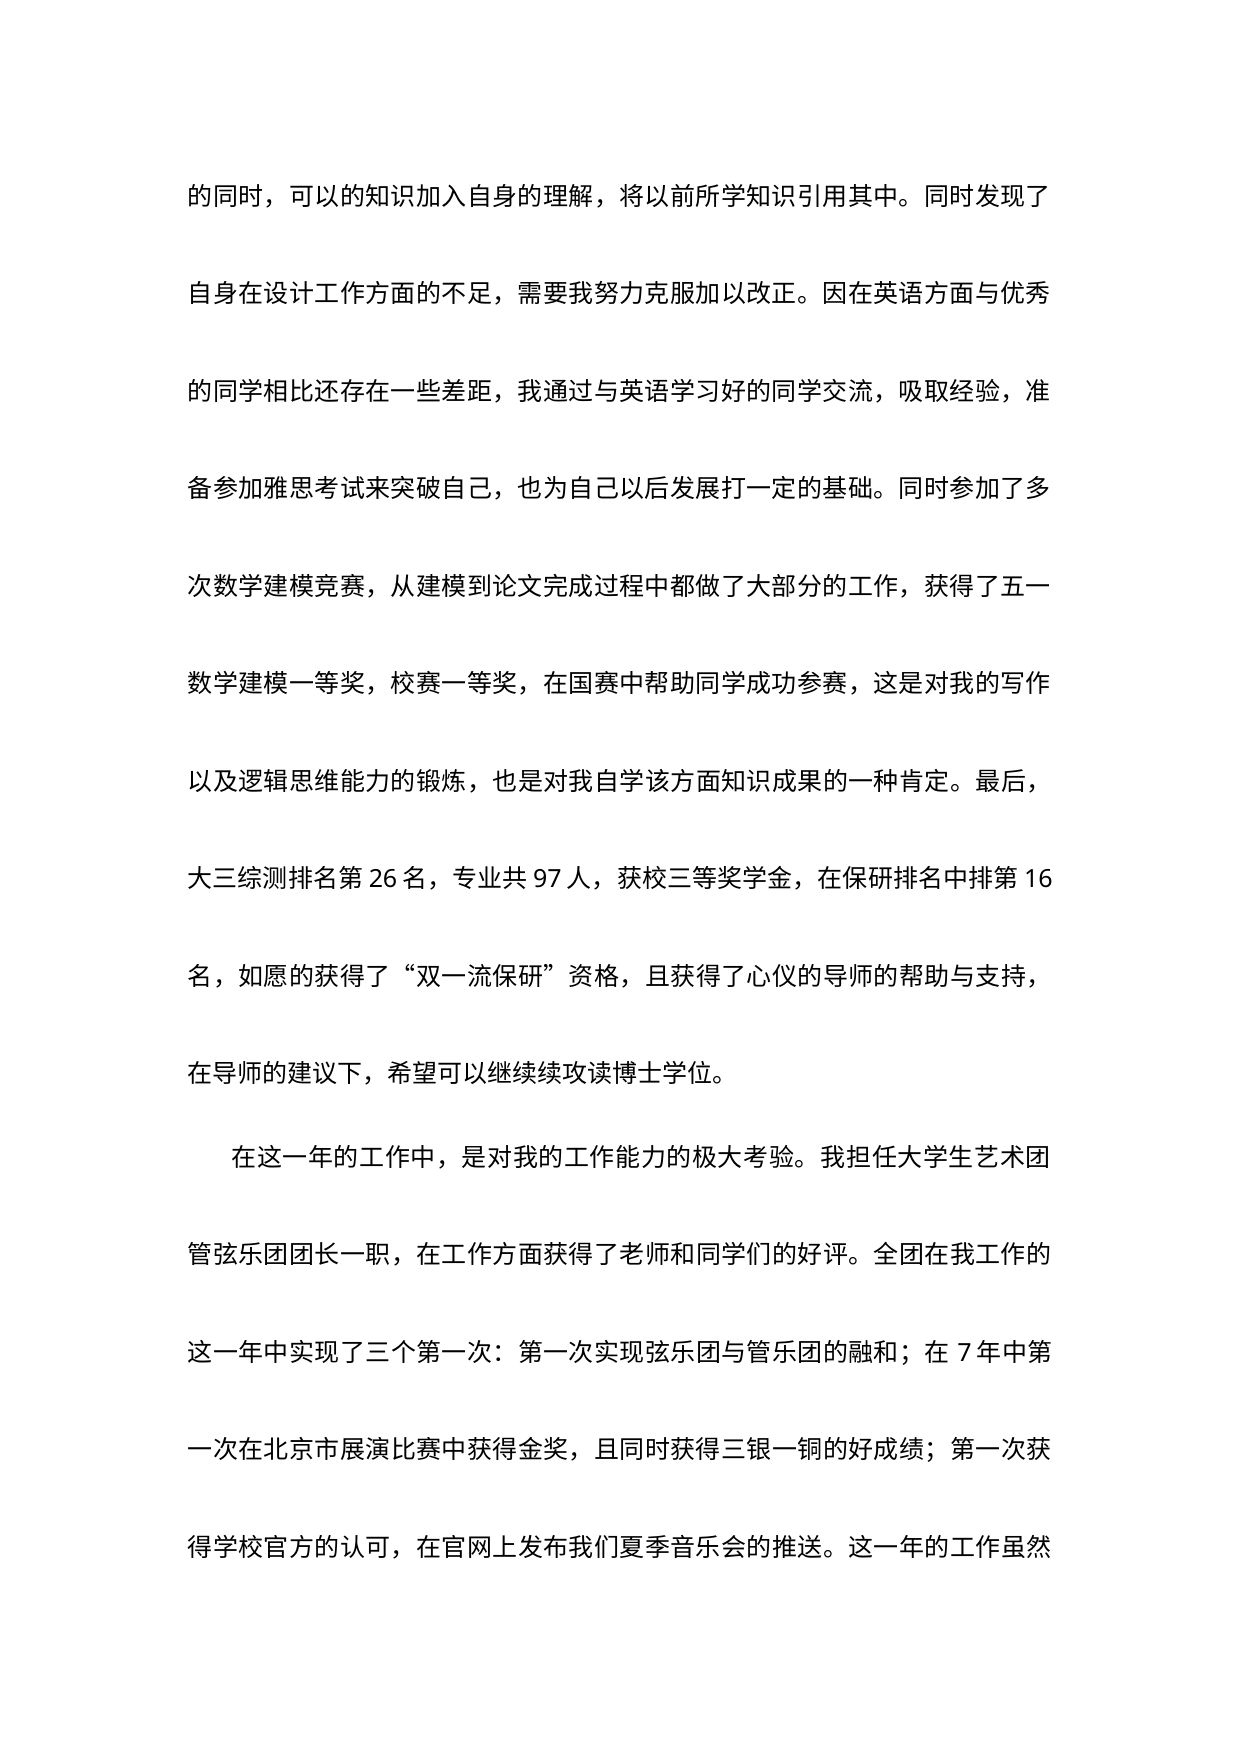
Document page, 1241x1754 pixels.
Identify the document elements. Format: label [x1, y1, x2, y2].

text [187, 162, 1053, 1104]
text [187, 1123, 1053, 1578]
